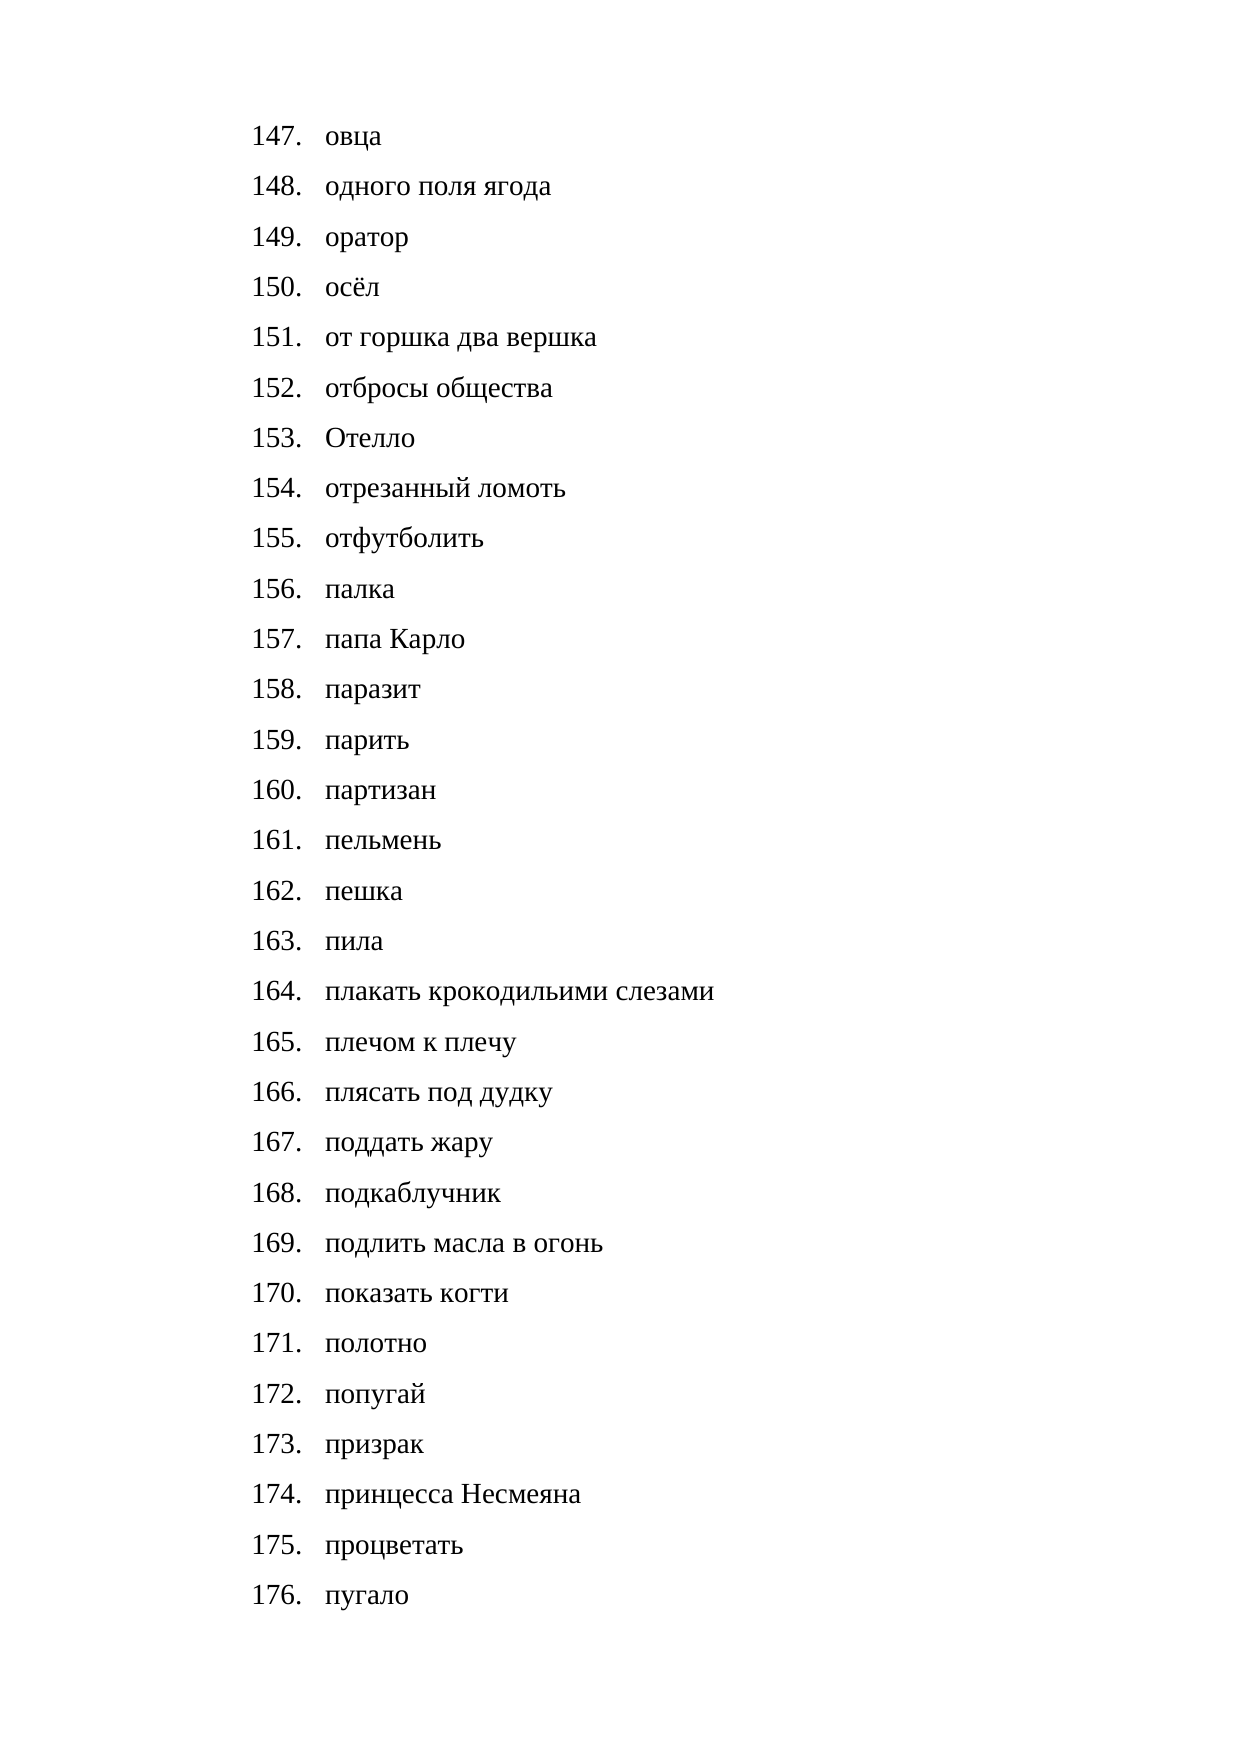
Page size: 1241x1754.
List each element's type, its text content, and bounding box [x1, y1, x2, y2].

list овца [177, 118, 1152, 152]
list пугало [177, 1577, 1152, 1611]
list принцесса Несмеяна [177, 1477, 1152, 1510]
list пила [177, 923, 1152, 957]
list папа Карло [177, 621, 1152, 655]
list палка [177, 571, 1152, 604]
list полотно [177, 1326, 1152, 1359]
list плакать крокодильими слезами [177, 973, 1152, 1007]
list парить [177, 722, 1152, 755]
list от горшка два вершка [177, 319, 1152, 353]
list оратор [177, 219, 1152, 252]
list подлить масла в огонь [177, 1225, 1152, 1258]
list поддать жару [177, 1124, 1152, 1158]
list пешка [177, 873, 1152, 906]
list подкаблучник [177, 1175, 1152, 1208]
list Отелло [177, 420, 1152, 453]
list осёл [177, 269, 1152, 303]
list партизан [177, 772, 1152, 806]
list отрезанный ломоть [177, 470, 1152, 504]
list процветать [177, 1527, 1152, 1560]
list отбросы общества [177, 370, 1152, 403]
list отфутболить [177, 521, 1152, 554]
list призрак [177, 1426, 1152, 1460]
list паразит [177, 672, 1152, 705]
list одного поля ягода [177, 168, 1152, 202]
list плясать под дудку [177, 1074, 1152, 1108]
list попугай [177, 1376, 1152, 1409]
list плечом к плечу [177, 1024, 1152, 1057]
list показать когти [177, 1275, 1152, 1309]
list пельмень [177, 822, 1152, 856]
